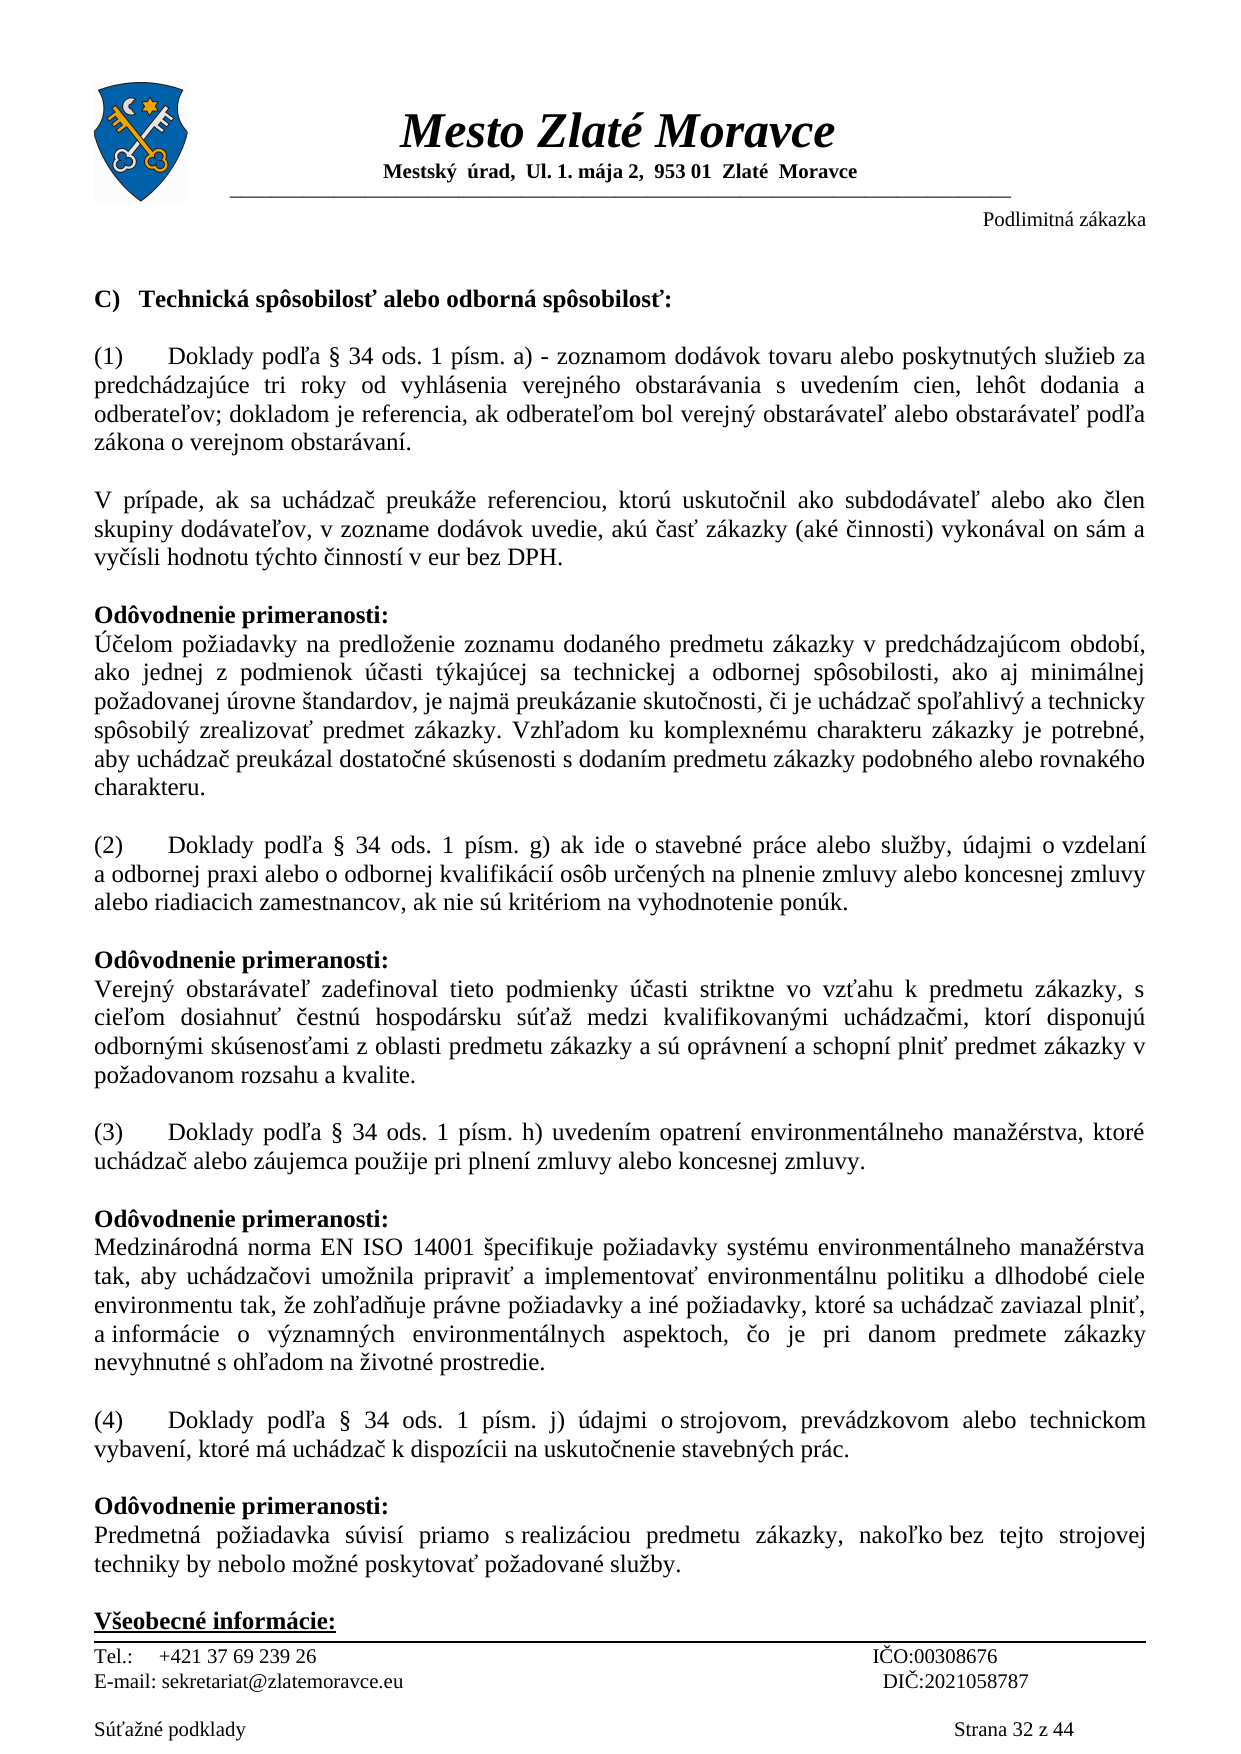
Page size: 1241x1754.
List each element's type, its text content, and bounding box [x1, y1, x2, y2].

text Odôvodnenie primeranosti: [94, 600, 1146, 629]
list Verejný obstarávateľ zadefinoval tieto podmienky účasti striktne vo vzťahu k predmetu zákazky, s cieľom dosiahnuť čestnú hospodársku súťaž medzi kvalifikovanými uchádzačmi, ktorí disponujú odbornými skúsenosťami z oblasti predmetu zákazky a sú oprávnení a schopní plniť predmet zákazky v požadovanom rozsahu a kvalite. [94, 974, 1146, 1089]
text Všeobecné informácie: [94, 1606, 1146, 1635]
text Odôvodnenie primeranosti: [94, 945, 1146, 974]
picture [93, 82, 188, 202]
list Technická spôsobilosť alebo odborná spôsobilosť: [94, 284, 1146, 312]
text Účelom požiadavky na predloženie zoznamu dodaného predmetu zákazky v predchádzajúcom období, ako jednej z podmienok účasti týkajúcej sa technickej a odbornej spôsobilosti, ako aj minimálnej požadovanej úrovne štandardov, je najmä preukázanie skutočnosti, či je uchádzač spoľahlivý a technicky spôsobilý zrealizovať predmet zákazky. Vzhľadom ku komplexnému charakteru zákazky je potrebné, aby uchádzač preukázal dostatočné skúsenosti s dodaním predmetu zákazky podobného alebo rovnakého charakteru. [94, 629, 1146, 801]
text V prípade, ak sa uchádzač preukáže referenciou, ktorú uskutočnil ako subdodávateľ alebo ako člen skupiny dodávateľov, v zozname dodávok uvedie, akú časť zákazky (aké činnosti) vykonával on sám a vyčísli hodnotu týchto činností v eur bez DPH. [94, 485, 1146, 571]
list Doklady podľa § 34 ods. 1 písm. j) údajmi o strojovom, prevádzkovom alebo technickom vybavení, ktoré má uchádzač k dispozícii na uskutočnenie stavebných prác. [94, 1405, 1146, 1462]
list Doklady podľa § 34 ods. 1 písm. a) - zoznamom dodávok tovaru alebo poskytnutých služieb za predchádzajúce tri roky od vyhlásenia verejného obstarávania s uvedením cien, lehôt dodania a odberateľov; dokladom je referencia, ak odberateľom bol verejný obstarávateľ alebo obstarávateľ podľa zákona o verejnom obstarávaní. [94, 341, 1146, 456]
list Doklady podľa § 34 ods. 1 písm. h) uvedením opatrení environmentálneho manažérstva, ktoré uchádzač alebo záujemca použije pri plnení zmluvy alebo koncesnej zmluvy. [94, 1117, 1146, 1175]
text Medzinárodná norma EN ISO 14001 špecifikuje požiadavky systému environmentálneho manažérstva tak, aby uchádzačovi umožnila pripraviť a implementovať environmentálnu politiku a dlhodobé ciele environmentu tak, že zohľadňuje právne požiadavky a iné požiadavky, ktoré sa uchádzač zaviazal plniť, a informácie o významných environmentálnych aspektoch, čo je pri danom predmete zákazky nevyhnutné s ohľadom na životné prostredie. [94, 1232, 1146, 1376]
text Odôvodnenie primeranosti: [94, 1491, 1146, 1520]
text Predmetná požiadavka súvisí priamo s realizáciou predmetu zákazky, nakoľko bez tejto strojovej techniky by nebolo možné poskytovať požadované služby. [94, 1520, 1146, 1577]
text Odôvodnenie primeranosti: [94, 1204, 1146, 1232]
list Doklady podľa § 34 ods. 1 písm. g) ak ide o stavebné práce alebo služby, údajmi o vzdelaní a odbornej praxi alebo o odbornej kvalifikácií osôb určených na plnenie zmluvy alebo koncesnej zmluvy alebo riadiacich zamestnancov, ak nie sú kritériom na vyhodnotenie ponúk. [94, 830, 1146, 916]
